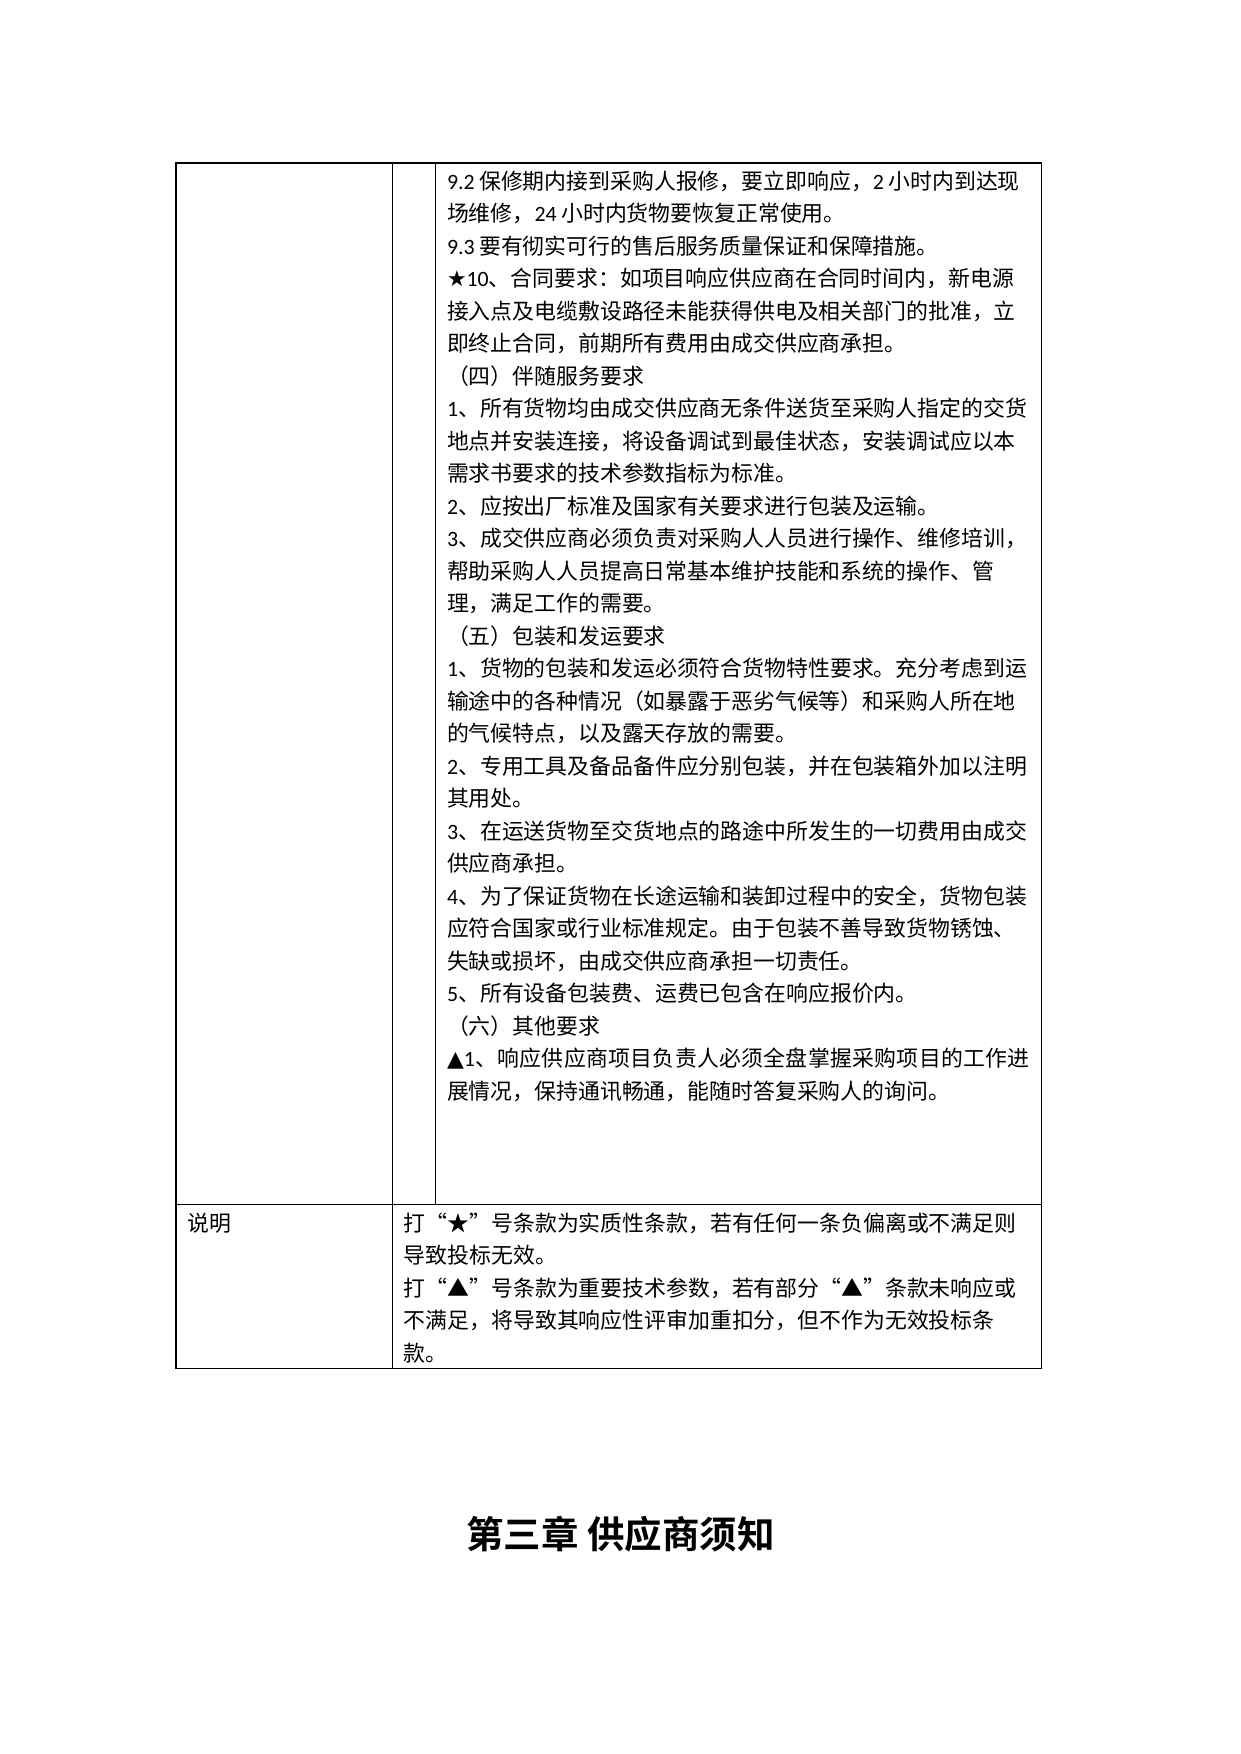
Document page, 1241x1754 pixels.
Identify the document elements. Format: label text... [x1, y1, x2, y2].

table_cell 打“★”号条款为实质性条款，若有任何一条负偏离或不满足则导致投标无效。 打“▲”号条款为重要技术参数，若有部分“▲”条款未响应或不满足，将导致其响应性评审加重扣分，但不作为无效投标条款。 [393, 1205, 1041, 1368]
table_cell 1 [393, 164, 435, 1203]
table_cell 说明 [177, 1205, 392, 1368]
text 第三章 供应商须知 [187, 1499, 1053, 1564]
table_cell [436, 164, 1041, 1203]
table_cell [177, 164, 392, 1203]
